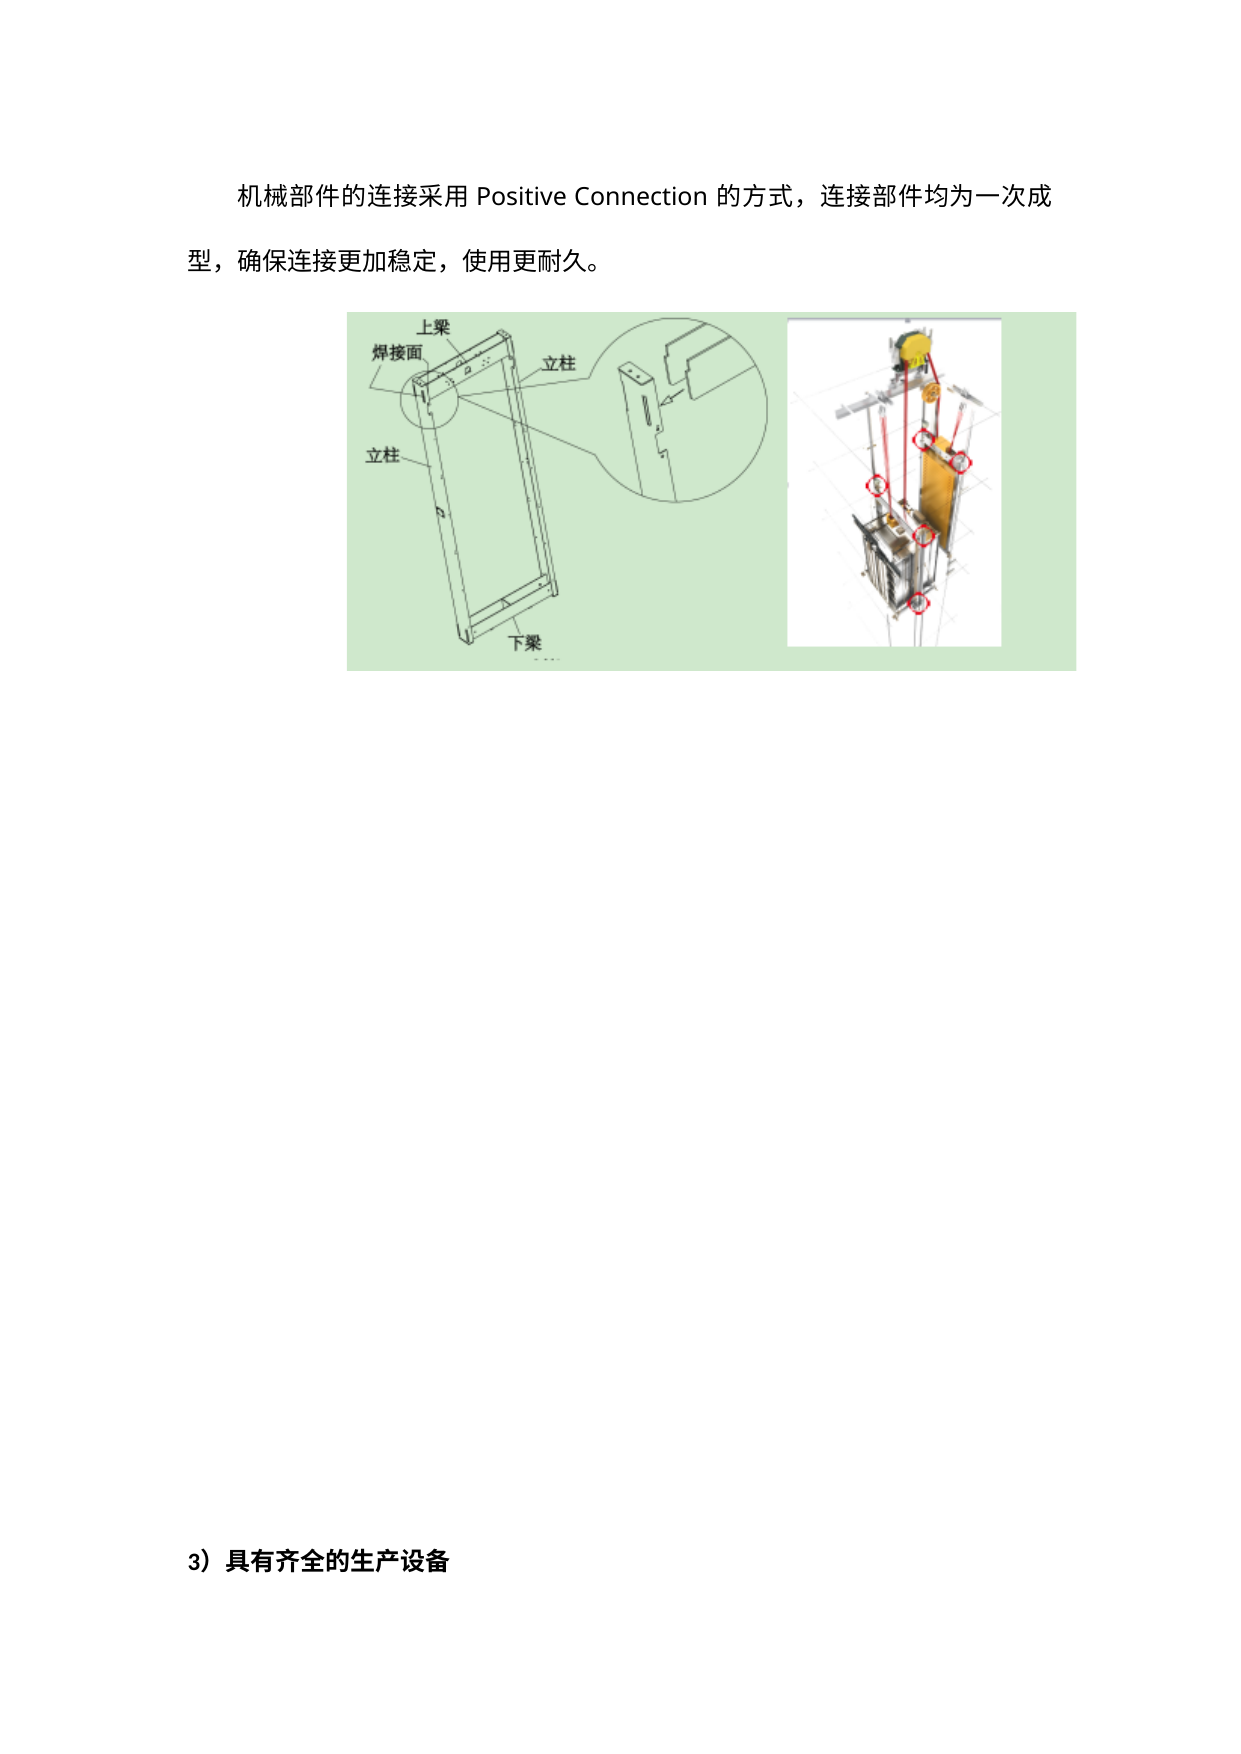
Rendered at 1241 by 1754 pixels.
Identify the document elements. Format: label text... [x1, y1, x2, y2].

picture [346, 312, 1077, 671]
text 机械部件的连接采用Positive Connection 的方式，连接部件均为一次成型，确保连接更加稳定，使用更耐久。 [187, 162, 1053, 292]
text 3）具有齐全的生产设备 [187, 1527, 1053, 1592]
